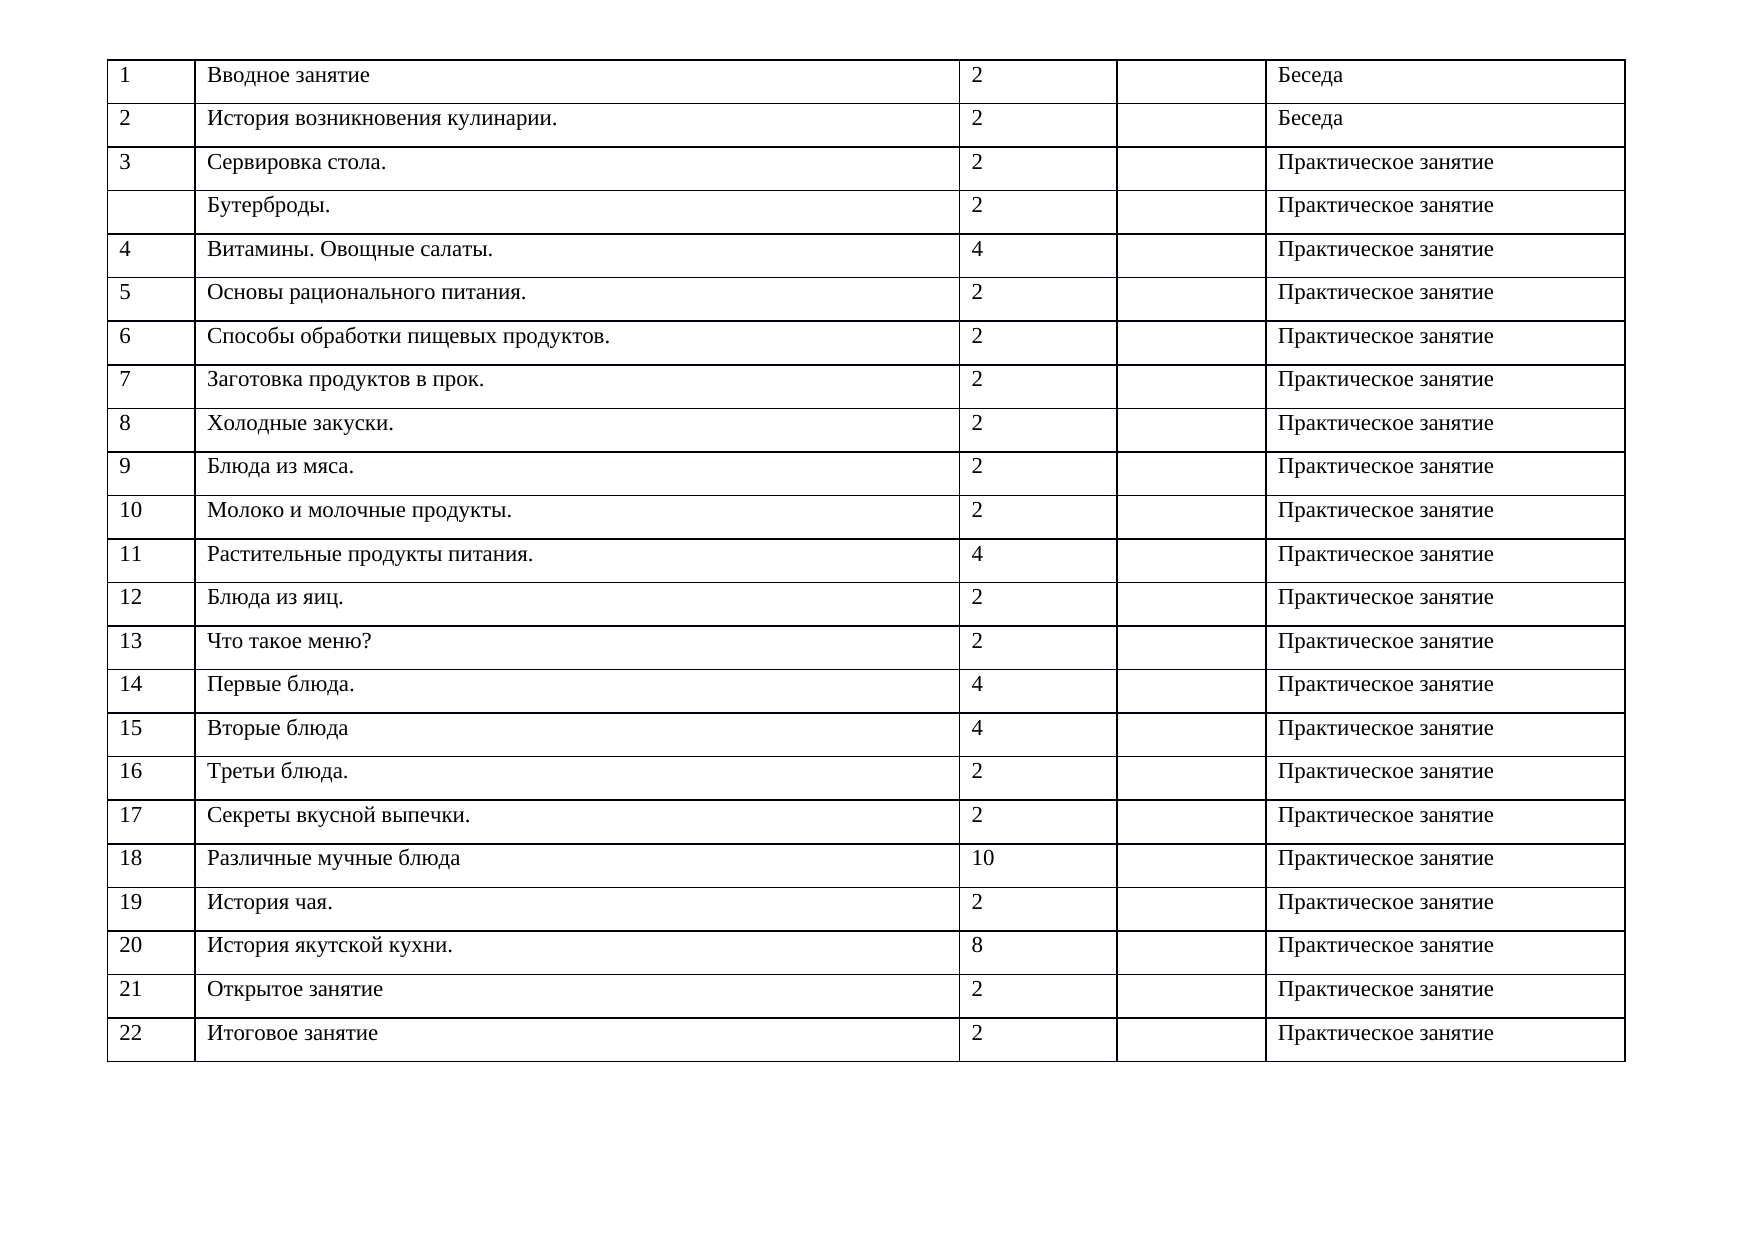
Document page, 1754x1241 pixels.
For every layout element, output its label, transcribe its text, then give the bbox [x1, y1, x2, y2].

table_cell Заготовка продуктов в прок. [196, 366, 959, 407]
table_cell 2 [960, 888, 1116, 930]
table_cell 19 [108, 888, 194, 930]
table_cell Вторые блюда [196, 714, 959, 756]
table_cell 2 [960, 366, 1116, 407]
table_cell 6 [108, 322, 194, 364]
table_cell Практическое занятие [1267, 366, 1624, 407]
table_cell 12 [108, 583, 194, 625]
table_cell [1118, 670, 1265, 712]
table_cell 17 [108, 801, 194, 843]
table_cell 14 [108, 670, 194, 712]
table_cell [1118, 845, 1265, 886]
table_cell 4 [960, 670, 1116, 712]
table_cell Беседа [1267, 61, 1624, 103]
table_cell [1118, 148, 1265, 190]
table_cell [1118, 757, 1265, 799]
table_cell Что такое меню? [196, 627, 959, 669]
table_cell [1118, 61, 1265, 103]
table_cell Практическое занятие [1267, 322, 1624, 364]
table_cell 22 [108, 1019, 194, 1061]
table_cell [1118, 409, 1265, 451]
table_cell Практическое занятие [1267, 453, 1624, 494]
table_cell Способы обработки пищевых продуктов. [196, 322, 959, 364]
table_cell Бутерброды. [196, 191, 959, 233]
table_cell 15 [108, 714, 194, 756]
table_cell Секреты вкусной выпечки. [196, 801, 959, 843]
table_cell 11 [108, 540, 194, 582]
table_cell Третьи блюда. [196, 757, 959, 799]
table_cell 5 [108, 278, 194, 320]
table_cell 21 [108, 975, 194, 1017]
table_cell [1118, 366, 1265, 407]
table_cell 2 [960, 496, 1116, 538]
table_cell Практическое занятие [1267, 670, 1624, 712]
table_cell Беседа [1267, 104, 1624, 146]
table_cell [1118, 453, 1265, 494]
table_cell 2 [960, 191, 1116, 233]
table_cell [1118, 540, 1265, 582]
table_cell 8 [960, 932, 1116, 973]
table_cell [1118, 322, 1265, 364]
table_cell [1118, 975, 1265, 1017]
table_cell История якутской кухни. [196, 932, 959, 973]
table_cell Открытое занятие [196, 975, 959, 1017]
table_cell [1118, 104, 1265, 146]
table_cell 2 [960, 583, 1116, 625]
table_cell 18 [108, 845, 194, 886]
table_cell 4 [108, 235, 194, 277]
table_cell Практическое занятие [1267, 409, 1624, 451]
table_cell История чая. [196, 888, 959, 930]
table_cell 7 [108, 366, 194, 407]
table_cell [1118, 235, 1265, 277]
table_cell История возникновения кулинарии. [196, 104, 959, 146]
table_cell Основы рационального питания. [196, 278, 959, 320]
table_cell 2 [960, 61, 1116, 103]
table_cell Практическое занятие [1267, 148, 1624, 190]
table_cell 13 [108, 627, 194, 669]
table_cell Вводное занятие [196, 61, 959, 103]
table_cell 4 [960, 540, 1116, 582]
table_cell 2 [960, 627, 1116, 669]
table_cell [1118, 801, 1265, 843]
table_cell [1118, 191, 1265, 233]
table_cell 3 [108, 148, 194, 190]
table_cell Блюда из яиц. [196, 583, 959, 625]
table_cell 2 [960, 278, 1116, 320]
table_cell Различные мучные блюда [196, 845, 959, 886]
table_cell 2 [960, 104, 1116, 146]
table_cell Практическое занятие [1267, 975, 1624, 1017]
table_cell [1118, 1019, 1265, 1061]
table_cell Блюда из мяса. [196, 453, 959, 494]
table_cell 4 [960, 235, 1116, 277]
table_cell [108, 191, 194, 233]
table_cell [1118, 278, 1265, 320]
table_cell 2 [960, 801, 1116, 843]
table_cell Практическое занятие [1267, 932, 1624, 973]
table_cell 10 [108, 496, 194, 538]
table_cell Первые блюда. [196, 670, 959, 712]
table_cell 2 [960, 757, 1116, 799]
table_cell [1118, 583, 1265, 625]
table_cell Практическое занятие [1267, 235, 1624, 277]
table_cell Практическое занятие [1267, 714, 1624, 756]
table_cell Практическое занятие [1267, 496, 1624, 538]
table_cell [1118, 888, 1265, 930]
table_cell Итоговое занятие [196, 1019, 959, 1061]
table_cell Практическое занятие [1267, 845, 1624, 886]
table_cell 4 [960, 714, 1116, 756]
table_cell Практическое занятие [1267, 888, 1624, 930]
table_cell 9 [108, 453, 194, 494]
table_cell 10 [960, 845, 1116, 886]
table_cell 16 [108, 757, 194, 799]
table_cell [1118, 627, 1265, 669]
table_cell Холодные закуски. [196, 409, 959, 451]
table_cell 2 [960, 975, 1116, 1017]
table_cell [1118, 932, 1265, 973]
table_cell 1 [108, 61, 194, 103]
table_cell 2 [108, 104, 194, 146]
table_cell Молоко и молочные продукты. [196, 496, 959, 538]
table_cell 2 [960, 1019, 1116, 1061]
table_cell 2 [960, 322, 1116, 364]
table_cell 20 [108, 932, 194, 973]
table_cell Витамины. Овощные салаты. [196, 235, 959, 277]
table_cell Растительные продукты питания. [196, 540, 959, 582]
table_cell Практическое занятие [1267, 627, 1624, 669]
table_cell Практическое занятие [1267, 1019, 1624, 1061]
table_cell 8 [108, 409, 194, 451]
table_cell Практическое занятие [1267, 583, 1624, 625]
table_cell 2 [960, 409, 1116, 451]
table_cell Практическое занятие [1267, 801, 1624, 843]
table_cell 2 [960, 148, 1116, 190]
table_cell 2 [960, 453, 1116, 494]
table_cell Практическое занятие [1267, 757, 1624, 799]
table_cell Практическое занятие [1267, 191, 1624, 233]
table_cell Сервировка стола. [196, 148, 959, 190]
table_cell [1118, 496, 1265, 538]
table_cell Практическое занятие [1267, 278, 1624, 320]
table_cell [1118, 714, 1265, 756]
table_cell Практическое занятие [1267, 540, 1624, 582]
